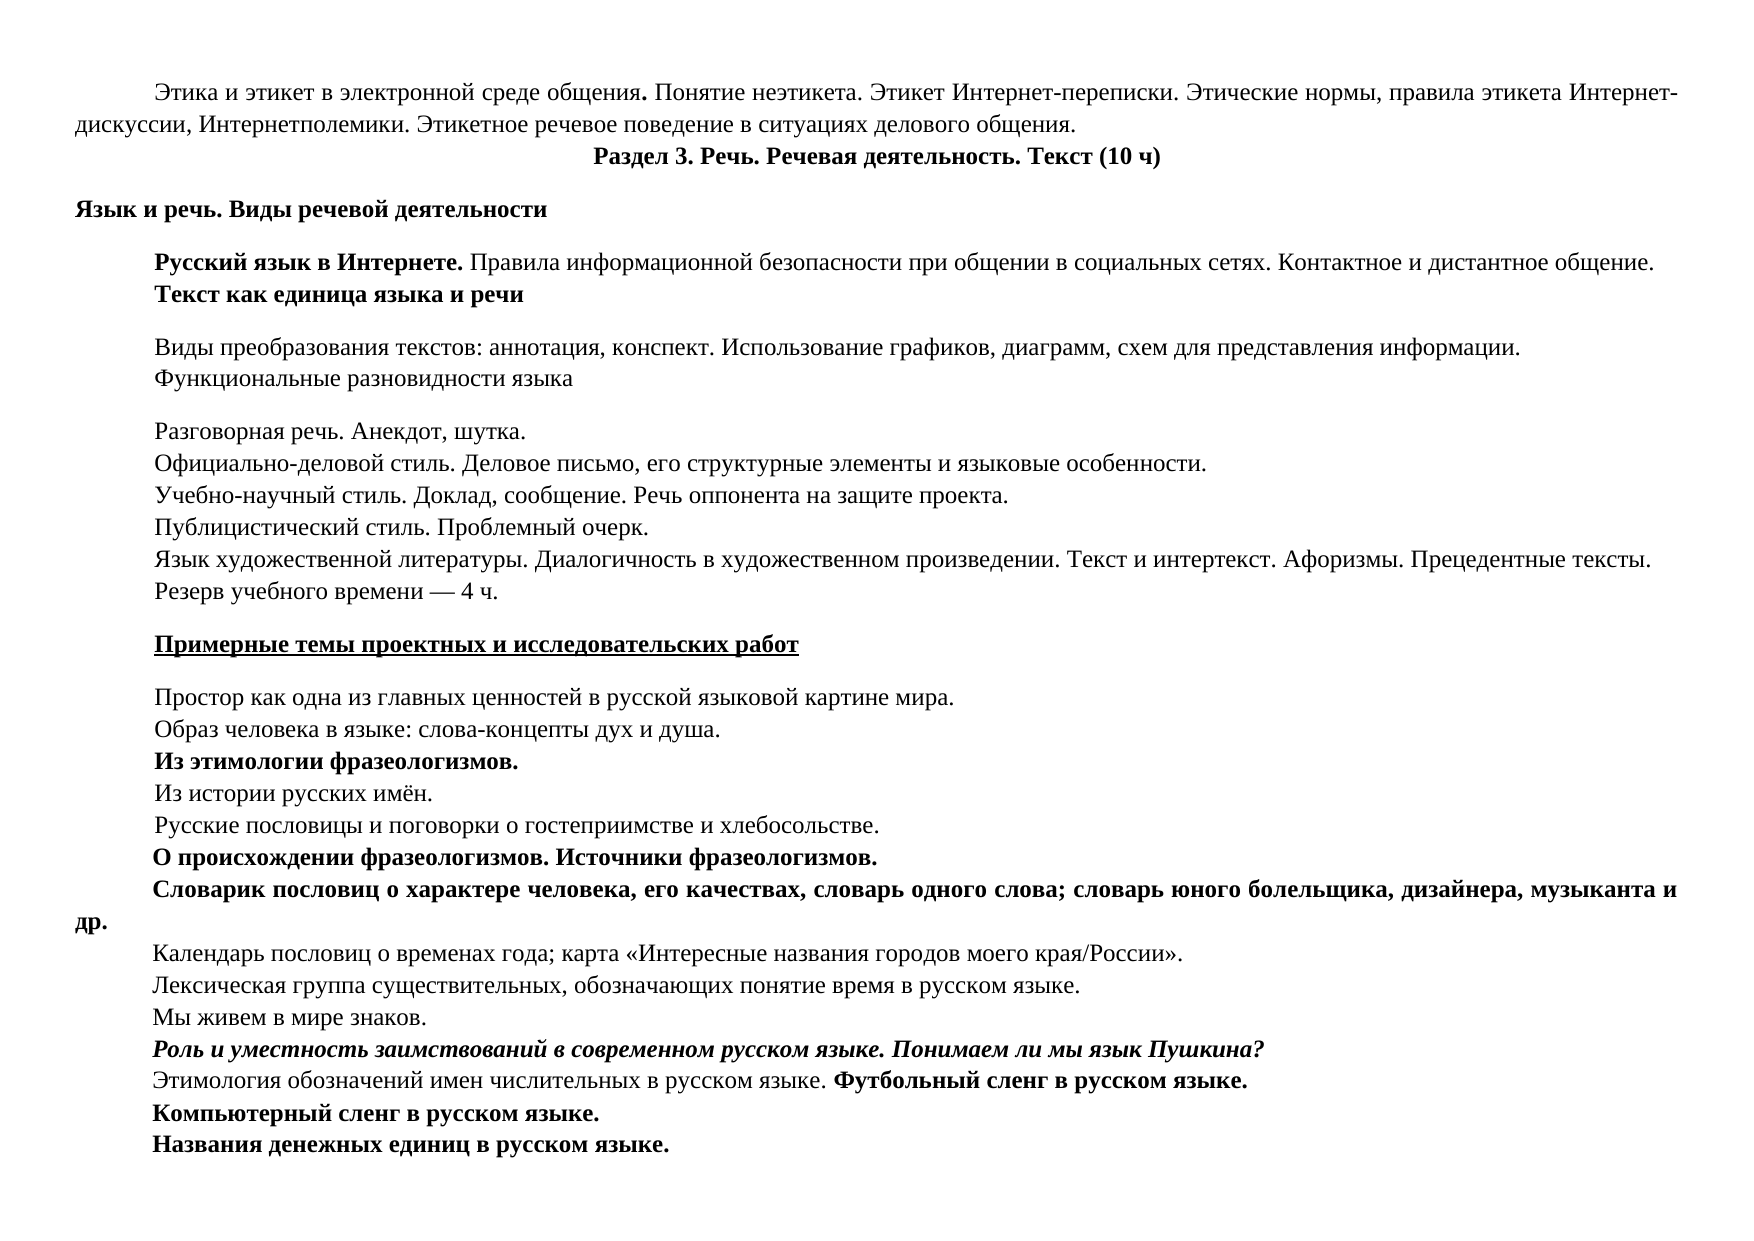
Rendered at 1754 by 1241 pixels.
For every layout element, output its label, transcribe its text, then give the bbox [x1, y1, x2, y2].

text Резерв учебного времени — 4 ч. [75, 574, 1679, 606]
text Из этимологии фразеологизмов. [75, 744, 1679, 776]
text Текст как единица языка и речи [75, 277, 1679, 308]
text Простор как одна из главных ценностей в русской языковой картине мира. [75, 680, 1679, 712]
text Русский язык в Интернете. Правила информационной безопасности при общении в социальных сетях. Контактное и дистантное общение. [75, 244, 1679, 277]
text Русские пословицы и поговорки о гостеприимстве и хлебосольстве. [75, 808, 1679, 839]
text Лексическая группа существительных, обозначающих понятие время в русском языке. [75, 967, 1679, 999]
text Из истории русских имён. [75, 776, 1679, 808]
text Этика и этикет в электронной среде общения. Понятие неэтикета. Этикет Интернет-переписки. Этические нормы, правила этикета Интернет-дискуссии, Интернетполемики. Этикетное речевое поведение в ситуациях делового общения. [75, 75, 1679, 139]
text Функциональные разновидности языка [75, 361, 1679, 393]
text Названия денежных единиц в русском языке. [75, 1127, 1679, 1159]
text Словарик пословиц о характере человека, его качествах, словарь одного слова; словарь юного болельщика, дизайнера, музыканта и др. [75, 872, 1679, 936]
text Публицистический стиль. Проблемный очерк. [75, 510, 1679, 542]
text Компьютерный сленг в русском языке. [75, 1095, 1679, 1127]
text Календарь пословиц о временах года; карта «Интересные названия городов моего края/России». [75, 936, 1679, 967]
text Язык и речь. Виды речевой деятельности [75, 192, 1679, 224]
text Роль и уместность заимствований в современном русском языке. Понимаем ли мы язык Пушкина? [152, 1031, 1679, 1063]
text Виды преобразования текстов: аннотация, конспект. Использование графиков, диаграмм, схем для представления информации. [75, 329, 1679, 361]
text Примерные темы проектных и исследовательских работ [75, 627, 1679, 659]
text Этимология обозначений имен числительных в русском языке. Футбольный сленг в русском языке. [152, 1063, 1679, 1095]
text Разговорная речь. Анекдот, шутка. [75, 414, 1679, 446]
text Язык художественной литературы. Диалогичность в художественном произведении. Текст и интертекст. Афоризмы. Прецедентные тексты. [75, 542, 1679, 574]
text Раздел 3. Речь. Речевая деятельность. Текст (10 ч) [75, 139, 1679, 171]
text Образ человека в языке: слова-концепты дух и душа. [75, 712, 1679, 744]
text О происхождении фразеологизмов. Источники фразеологизмов. [75, 839, 1679, 872]
text Мы живем в мире знаков. [75, 999, 1679, 1031]
text Учебно-научный стиль. Доклад, сообщение. Речь оппонента на защите проекта. [75, 478, 1679, 510]
text Официально-деловой стиль. Деловое письмо, его структурные элементы и языковые особенности. [75, 446, 1679, 478]
